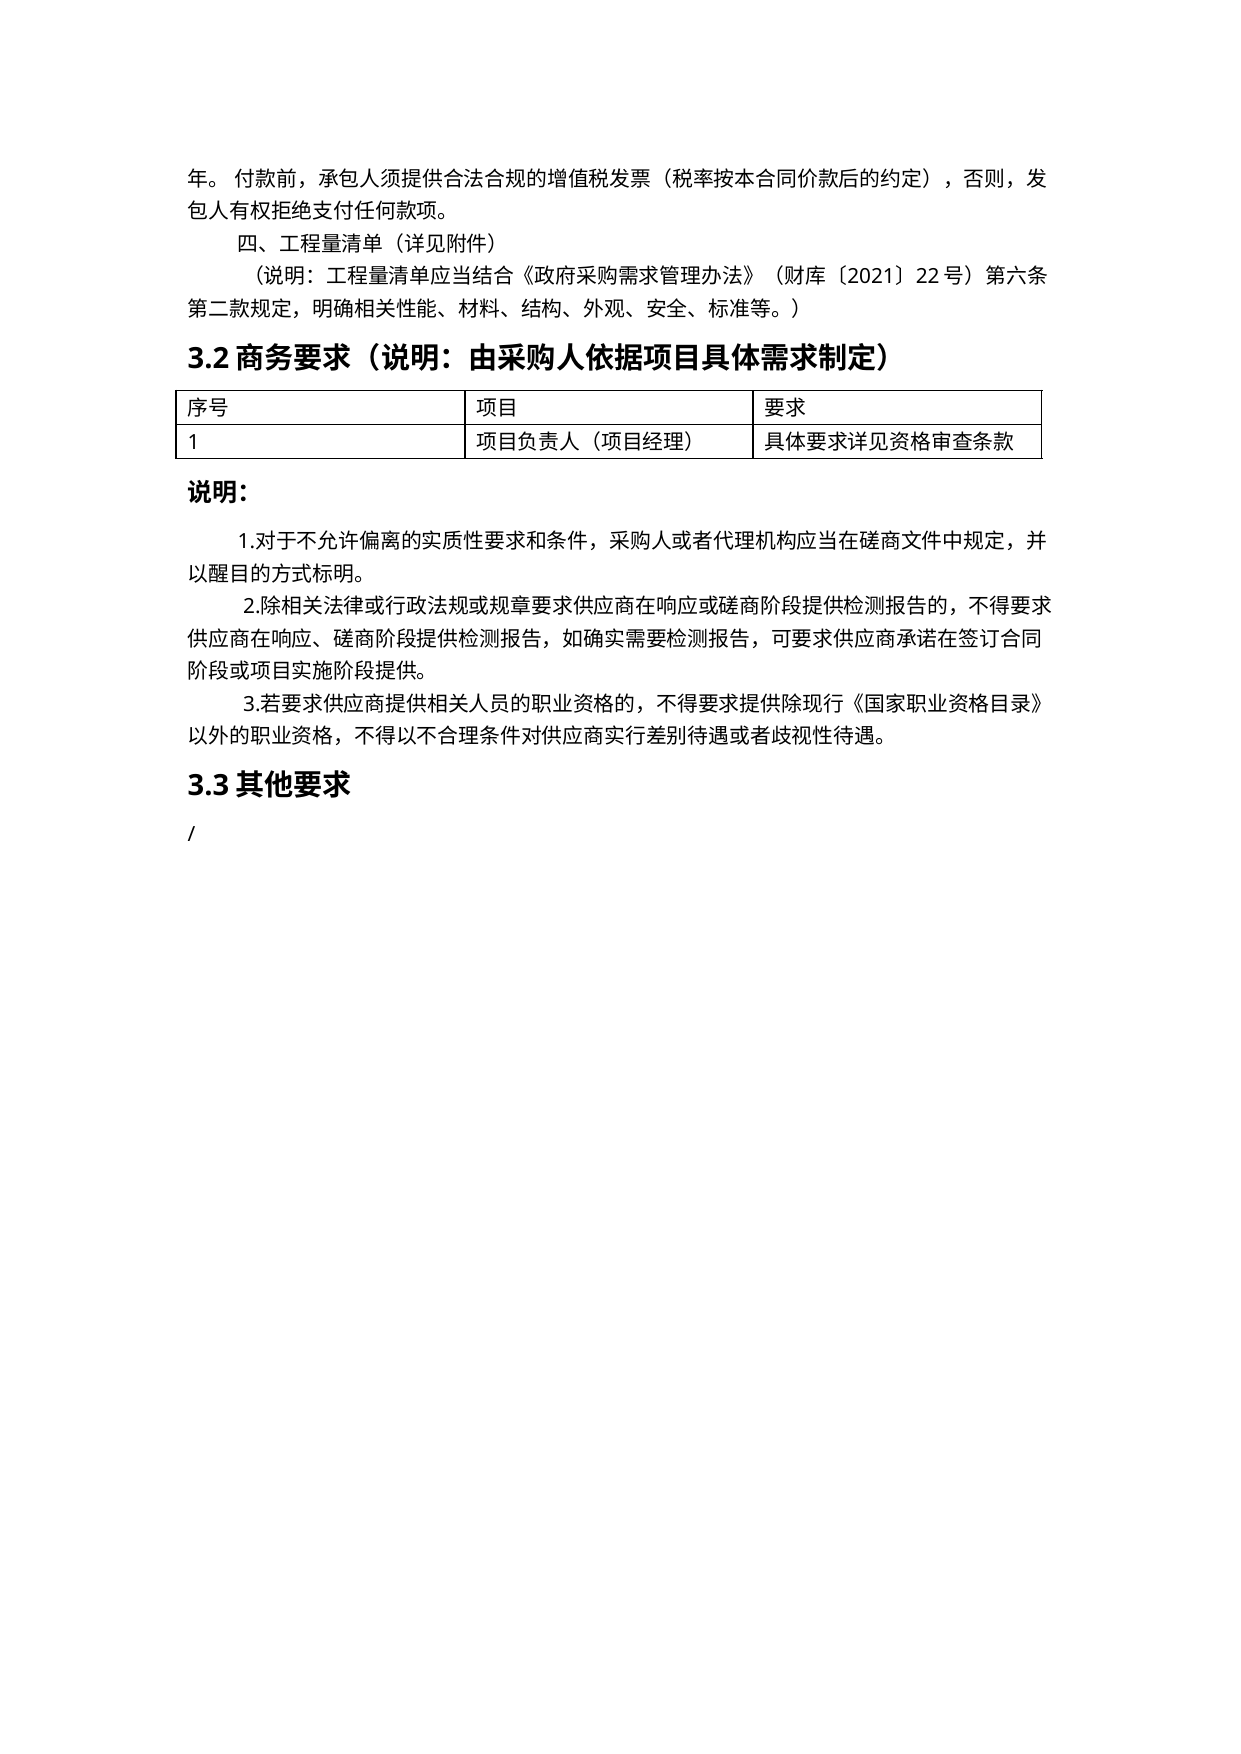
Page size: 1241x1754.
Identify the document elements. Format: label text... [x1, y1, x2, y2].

table_header 项目 [466, 391, 752, 423]
text 2.除相关法律或行政法规或规章要求供应商在响应或磋商阶段提供检测报告的，不得要求供应商在响应、磋商阶段提供检测报告，如确实需要检测报告，可要求供应商承诺在签订合同阶段或项目实施阶段提供。 [187, 589, 1053, 687]
table_cell 1 [177, 425, 464, 458]
table_cell 具体要求详见资格审查条款 [754, 425, 1041, 458]
text 3.若要求供应商提供相关人员的职业资格的，不得要求提供除现行《国家职业资格目录》以外的职业资格，不得以不合理条件对供应商实行差别待遇或者歧视性待遇。 [187, 687, 1053, 752]
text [187, 162, 1053, 227]
table_cell 项目负责人（项目经理） [466, 425, 752, 458]
text 说明： [187, 459, 1053, 524]
table_header 要求 [754, 391, 1041, 423]
text 3.3其他要求 [187, 752, 1053, 817]
table_header 序号 [177, 391, 464, 423]
text / [187, 817, 1053, 849]
text （说明：工程量清单应当结合《政府采购需求管理办法》（财库〔2021〕22号）第六条第二款规定，明确相关性能、材料、结构、外观、安全、标准等。） [187, 259, 1053, 324]
text 3.2商务要求（说明：由采购人依据项目具体需求制定） [187, 324, 1053, 389]
text 1.对于不允许偏离的实质性要求和条件，采购人或者代理机构应当在磋商文件中规定，并以醒目的方式标明。 [187, 524, 1053, 589]
text 四、工程量清单（详见附件） [187, 227, 1053, 259]
